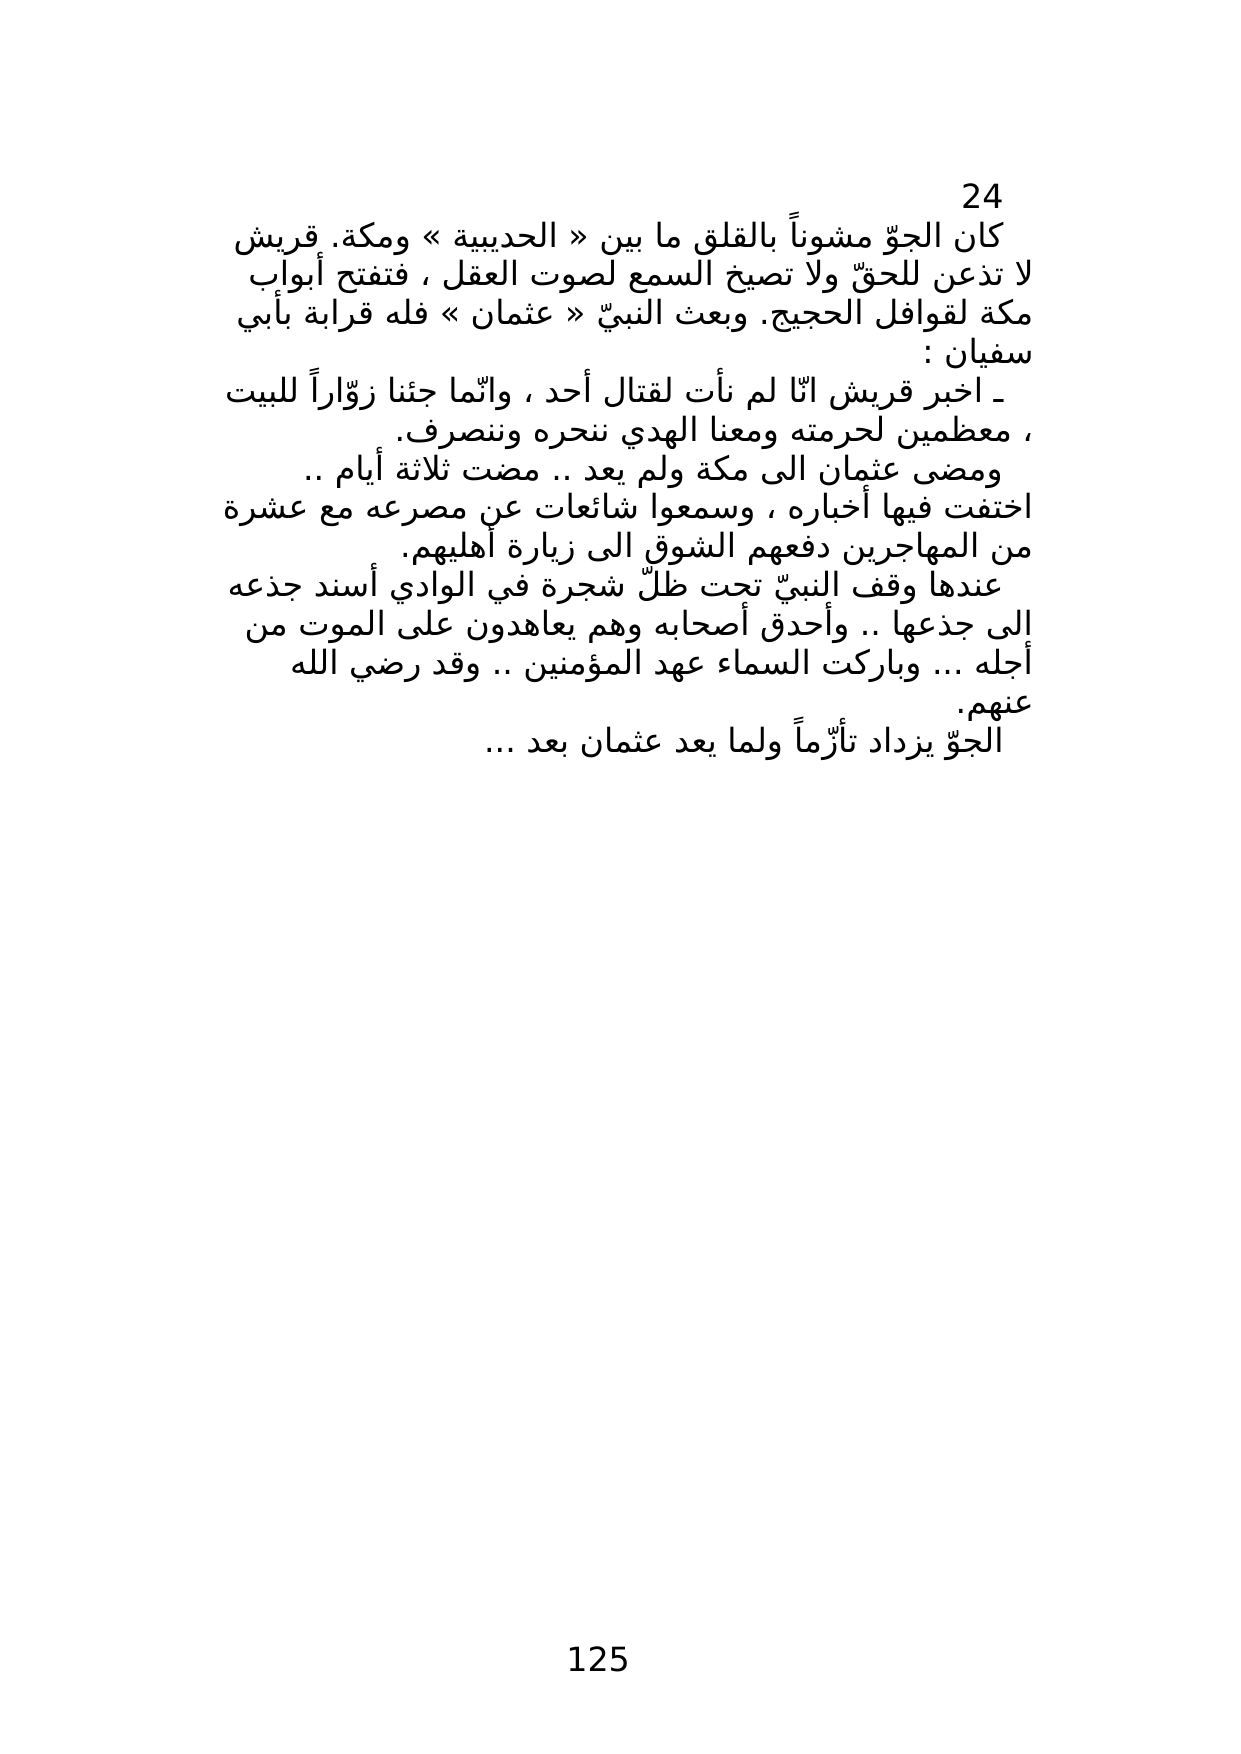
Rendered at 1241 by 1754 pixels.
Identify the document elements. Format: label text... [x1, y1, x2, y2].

text عندها وقف النبيّ تحت ظلّ شجرة في الوادي أسند جذعه الى جذعها .. وأحدق أصحابه وهم يعاهدون على الموت من أجله ... وباركت السماء عهد المؤمنين .. وقد رضي الله عنهم. [222, 566, 1033, 721]
text ـ اخبر قريش انّا لم نأت لقتال أحد ، وانّما جئنا زوّاراً للبيت ، معظمين لحرمته ومعنا الهدي ننحره وننصرف. [222, 371, 1033, 449]
text الجوّ يزداد تأزّماً ولما يعد عثمان بعد ... [222, 721, 1033, 760]
text كان الجوّ مشوناً بالقلق ما بين « الحديبية » ومكة. قريش لا تذعن للحقّ ولا تصيخ السمع لصوت العقل ، فتفتح أبواب مكة لقوافل الحجيج. وبعث النبيّ « عثمان » فله قرابة بأبي سفيان : [222, 216, 1033, 371]
text 24 [222, 177, 1033, 216]
text ومضى عثمان الى مكة ولم يعد .. مضت ثلاثة أيام .. اختفت فيها أخباره ، وسمعوا شائعات عن مصرعه مع عشرة من المهاجرين دفعهم الشوق الى زيارة أهليهم. [222, 449, 1033, 566]
